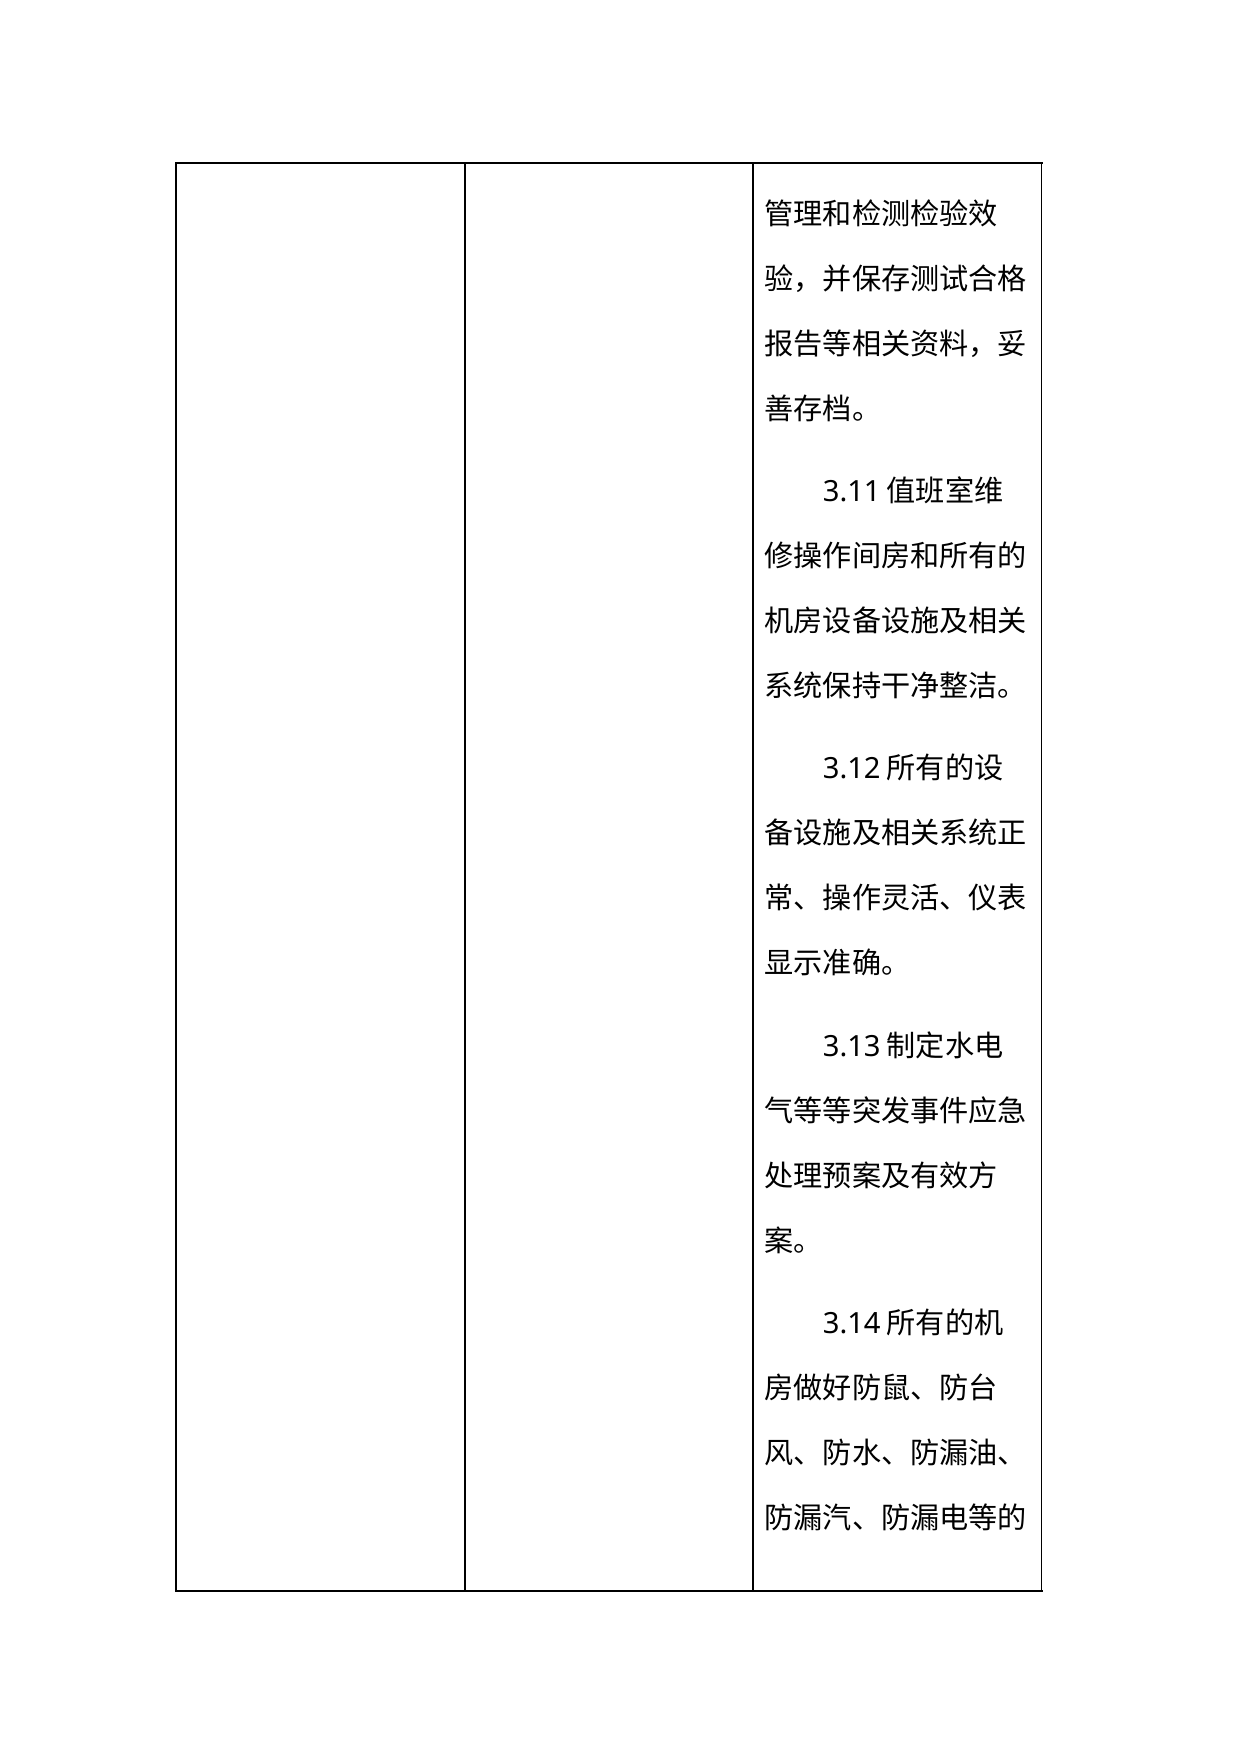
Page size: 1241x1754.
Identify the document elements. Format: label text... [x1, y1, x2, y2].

table_cell 1 [177, 164, 464, 1590]
table_cell [466, 164, 752, 1590]
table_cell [754, 164, 1041, 1590]
